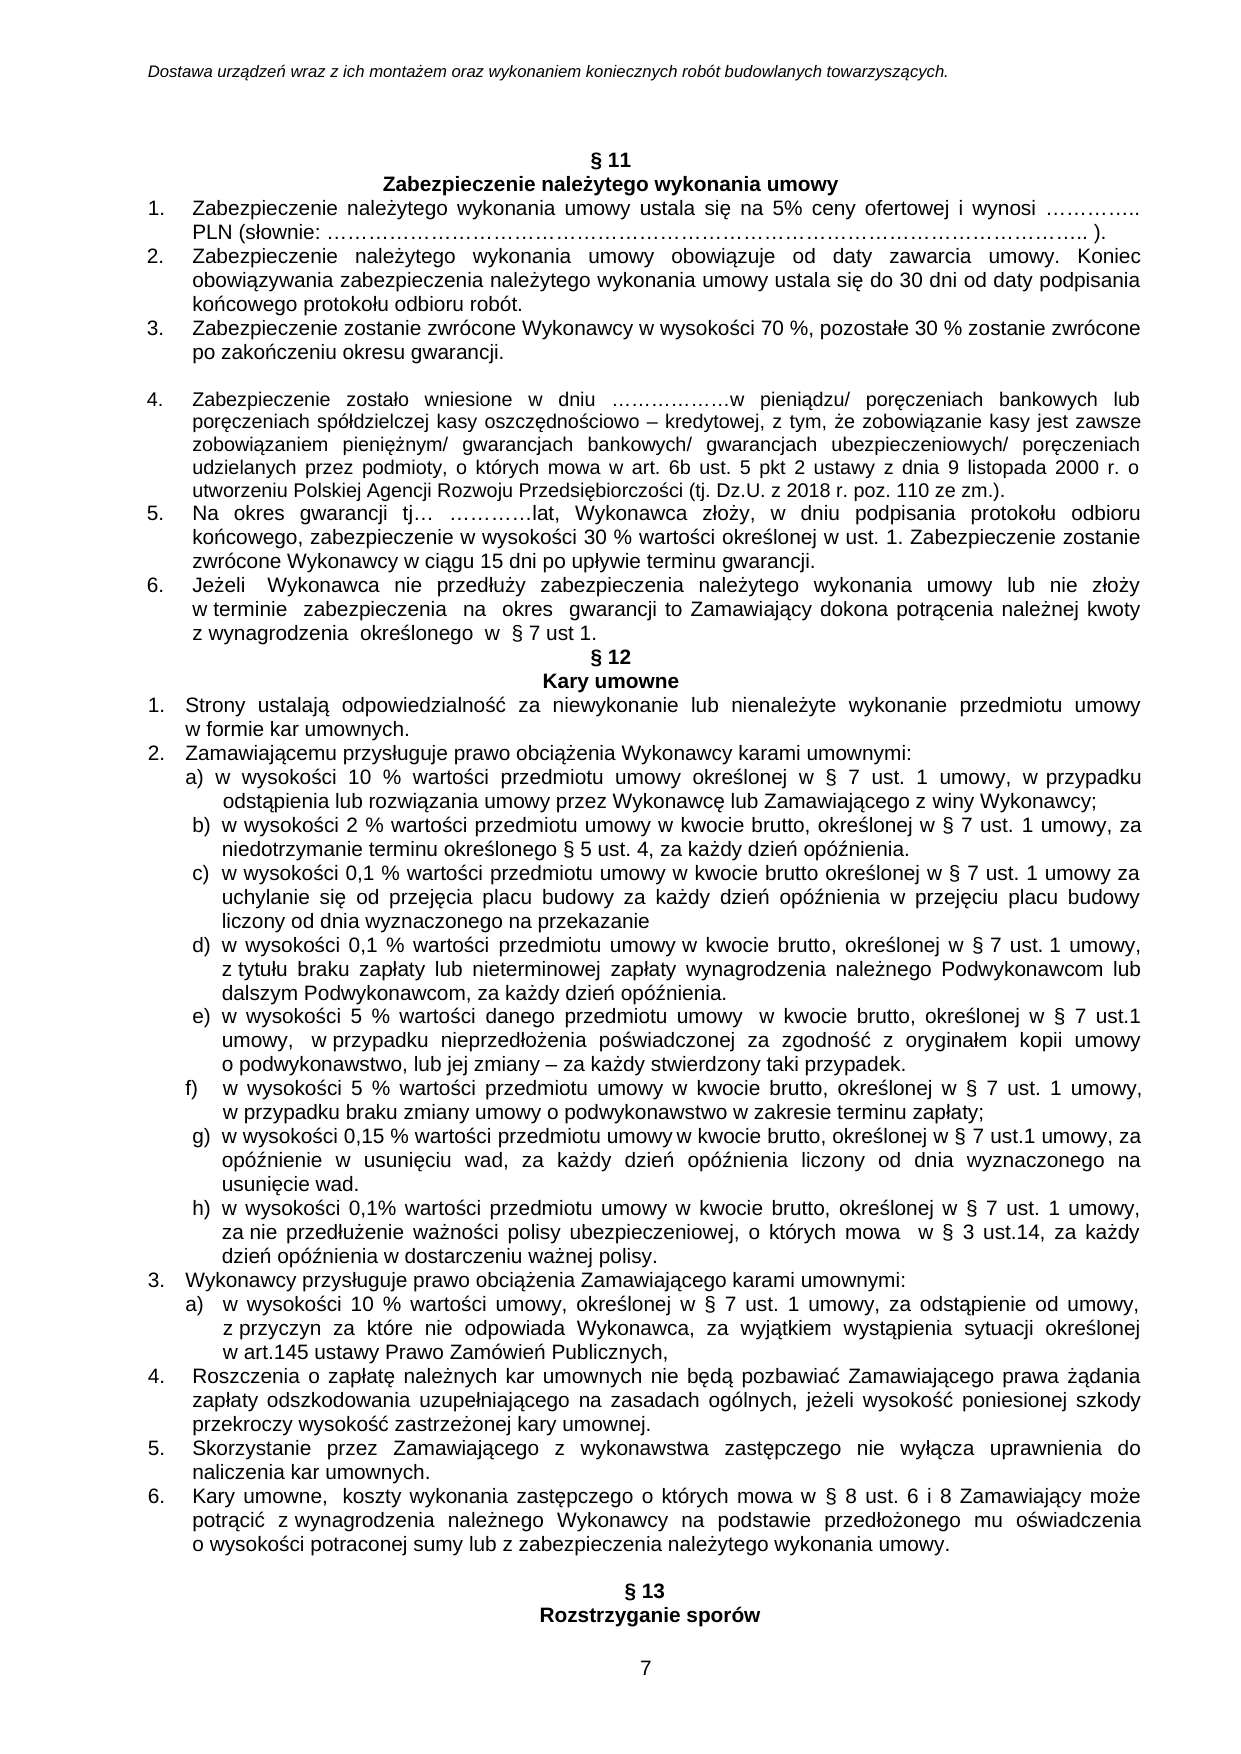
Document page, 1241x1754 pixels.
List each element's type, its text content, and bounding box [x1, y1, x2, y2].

text § 12 [148, 645, 1074, 669]
list w wysokości 0,1 % wartości przedmiotu umowy w kwocie brutto, określonej w § 7 ust. 1 umowy, z tytułu braku zapłaty lub nieterminowej zapłaty wynagrodzenia należnego Podwykonawcom lub dalszym Podwykonawcom, za każdy dzień opóźnienia. [192, 932, 1142, 1004]
list Strony ustalają odpowiedzialność za niewykonanie lub nienależyte wykonanie przedmiotu umowy w formie kar umownych. [148, 693, 1142, 741]
text Rozstrzyganie sporów [148, 1603, 1152, 1627]
list Zabezpieczenie zostanie zwrócone Wykonawcy w wysokości 70 %, pozostałe 30 % zostanie zwrócone po zakończeniu okresu gwarancji. [147, 316, 1142, 364]
list Zabezpieczenie zostało wniesione w dniu ………………w pieniądzu/ poręczeniach bankowych lub poręczeniach spółdzielczej kasy oszczędnościowo – kredytowej, z tym, że zobowiązanie kasy jest zawsze zobowiązaniem pieniężnym/ gwarancjach bankowych/ gwarancjach ubezpieczeniowych/ poręczeniach udzielanych przez podmioty, o których mowa w art. 6b ust. 5 pkt 2 ustawy z dnia 9 listopada 2000 r. o utworzeniu Polskiej Agencji Rozwoju Przedsiębiorczości (tj. Dz.U. z 2018 r. poz. 110 ze zm.). [147, 388, 1142, 501]
list w wysokości 10 % wartości umowy, określonej w § 7 ust. 1 umowy, za odstąpienie od umowy, z przyczyn za które nie odpowiada Wykonawca, za wyjątkiem wystąpienia sytuacji określonej w art.145 ustawy Prawo Zamówień Publicznych, [185, 1292, 1142, 1364]
list w wysokości 5 % wartości danego przedmiotu umowy w kwocie brutto, określonej w § 7 ust.1 umowy, w przypadku nieprzedłożenia poświadczonej za zgodność z oryginałem kopii umowy o podwykonawstwo, lub jej zmiany – za każdy stwierdzony taki przypadek. [192, 1004, 1142, 1076]
list Jeżeli Wykonawca nie przedłuży zabezpieczenia należytego wykonania umowy lub nie złoży w terminie zabezpieczenia na okres gwarancji to Zamawiający dokona potrącenia należnej kwoty z wynagrodzenia określonego w § 7 ust 1. [147, 573, 1142, 645]
list w wysokości 0,1% wartości przedmiotu umowy w kwocie brutto, określonej w § 7 ust. 1 umowy, za nie przedłużenie ważności polisy ubezpieczeniowej, o których mowa w § 3 ust.14, za każdy dzień opóźnienia w dostarczeniu ważnej polisy. [192, 1196, 1142, 1268]
list w wysokości 2 % wartości przedmiotu umowy w kwocie brutto, określonej w § 7 ust. 1 umowy, za niedotrzymanie terminu określonego § 5 ust. 4, za każdy dzień opóźnienia. [192, 813, 1142, 861]
list Skorzystanie przez Zamawiającego z wykonawstwa zastępczego nie wyłącza uprawnienia do naliczenia kar umownych. [148, 1436, 1142, 1483]
text Zabezpieczenie należytego wykonania umowy [148, 172, 1074, 196]
list w wysokości 5 % wartości przedmiotu umowy w kwocie brutto, określonej w § 7 ust. 1 umowy, w przypadku braku zmiany umowy o podwykonawstwo w zakresie terminu zapłaty; [185, 1076, 1144, 1124]
list Zabezpieczenie należytego wykonania umowy obowiązuje od daty zawarcia umowy. Koniec obowiązywania zabezpieczenia należytego wykonania umowy ustala się do 30 dni od daty podpisania końcowego protokołu odbioru robót. [147, 244, 1142, 316]
list Wykonawcy przysługuje prawo obciążenia Zamawiającego karami umownymi: [148, 1268, 1142, 1292]
list Zamawiającemu przysługuje prawo obciążenia Wykonawcy karami umownymi: [148, 741, 1142, 765]
list w wysokości 0,15 % wartości przedmiotu umowy w kwocie brutto, określonej w § 7 ust.1 umowy, za opóźnienie w usunięciu wad, za każdy dzień opóźnienia liczony od dnia wyznaczonego na usunięcie wad. [192, 1124, 1142, 1196]
list Na okres gwarancji tj… …………lat, Wykonawca złoży, w dniu podpisania protokołu odbioru końcowego, zabezpieczenie w wysokości 30 % wartości określonej w ust. 1. Zabezpieczenie zostanie zwrócone Wykonawcy w ciągu 15 dni po upływie terminu gwarancji. [147, 501, 1142, 573]
list Kary umowne, koszty wykonania zastępczego o których mowa w § 8 ust. 6 i 8 Zamawiający może potrącić z wynagrodzenia należnego Wykonawcy na podstawie przedłożonego mu oświadczenia o wysokości potraconej sumy lub z zabezpieczenia należytego wykonania umowy. [148, 1483, 1142, 1555]
text a) w wysokości 10 % wartości przedmiotu umowy określonej w § 7 ust. 1 umowy, w przypadku odstąpienia lub rozwiązania umowy przez Wykonawcę lub Zamawiającego z winy Wykonawcy; [185, 765, 1142, 813]
text § 13 [148, 1579, 1142, 1603]
text Kary umowne [148, 669, 1074, 693]
list Roszczenia o zapłatę należnych kar umownych nie będą pozbawiać Zamawiającego prawa żądania zapłaty odszkodowania uzupełniającego na zasadach ogólnych, jeżeli wysokość poniesionej szkody przekroczy wysokość zastrzeżonej kary umownej. [148, 1364, 1142, 1436]
list w wysokości 0,1 % wartości przedmiotu umowy w kwocie brutto określonej w § 7 ust. 1 umowy za uchylanie się od przejęcia placu budowy za każdy dzień opóźnienia w przejęciu placu budowy liczony od dnia wyznaczonego na przekazanie [192, 861, 1142, 932]
text § 11 [148, 148, 1074, 172]
list Zabezpieczenie należytego wykonania umowy ustala się na 5% ceny ofertowej i wynosi ………….. PLN (słownie: ……………………………………………………………………………………………….. ). [148, 196, 1142, 244]
